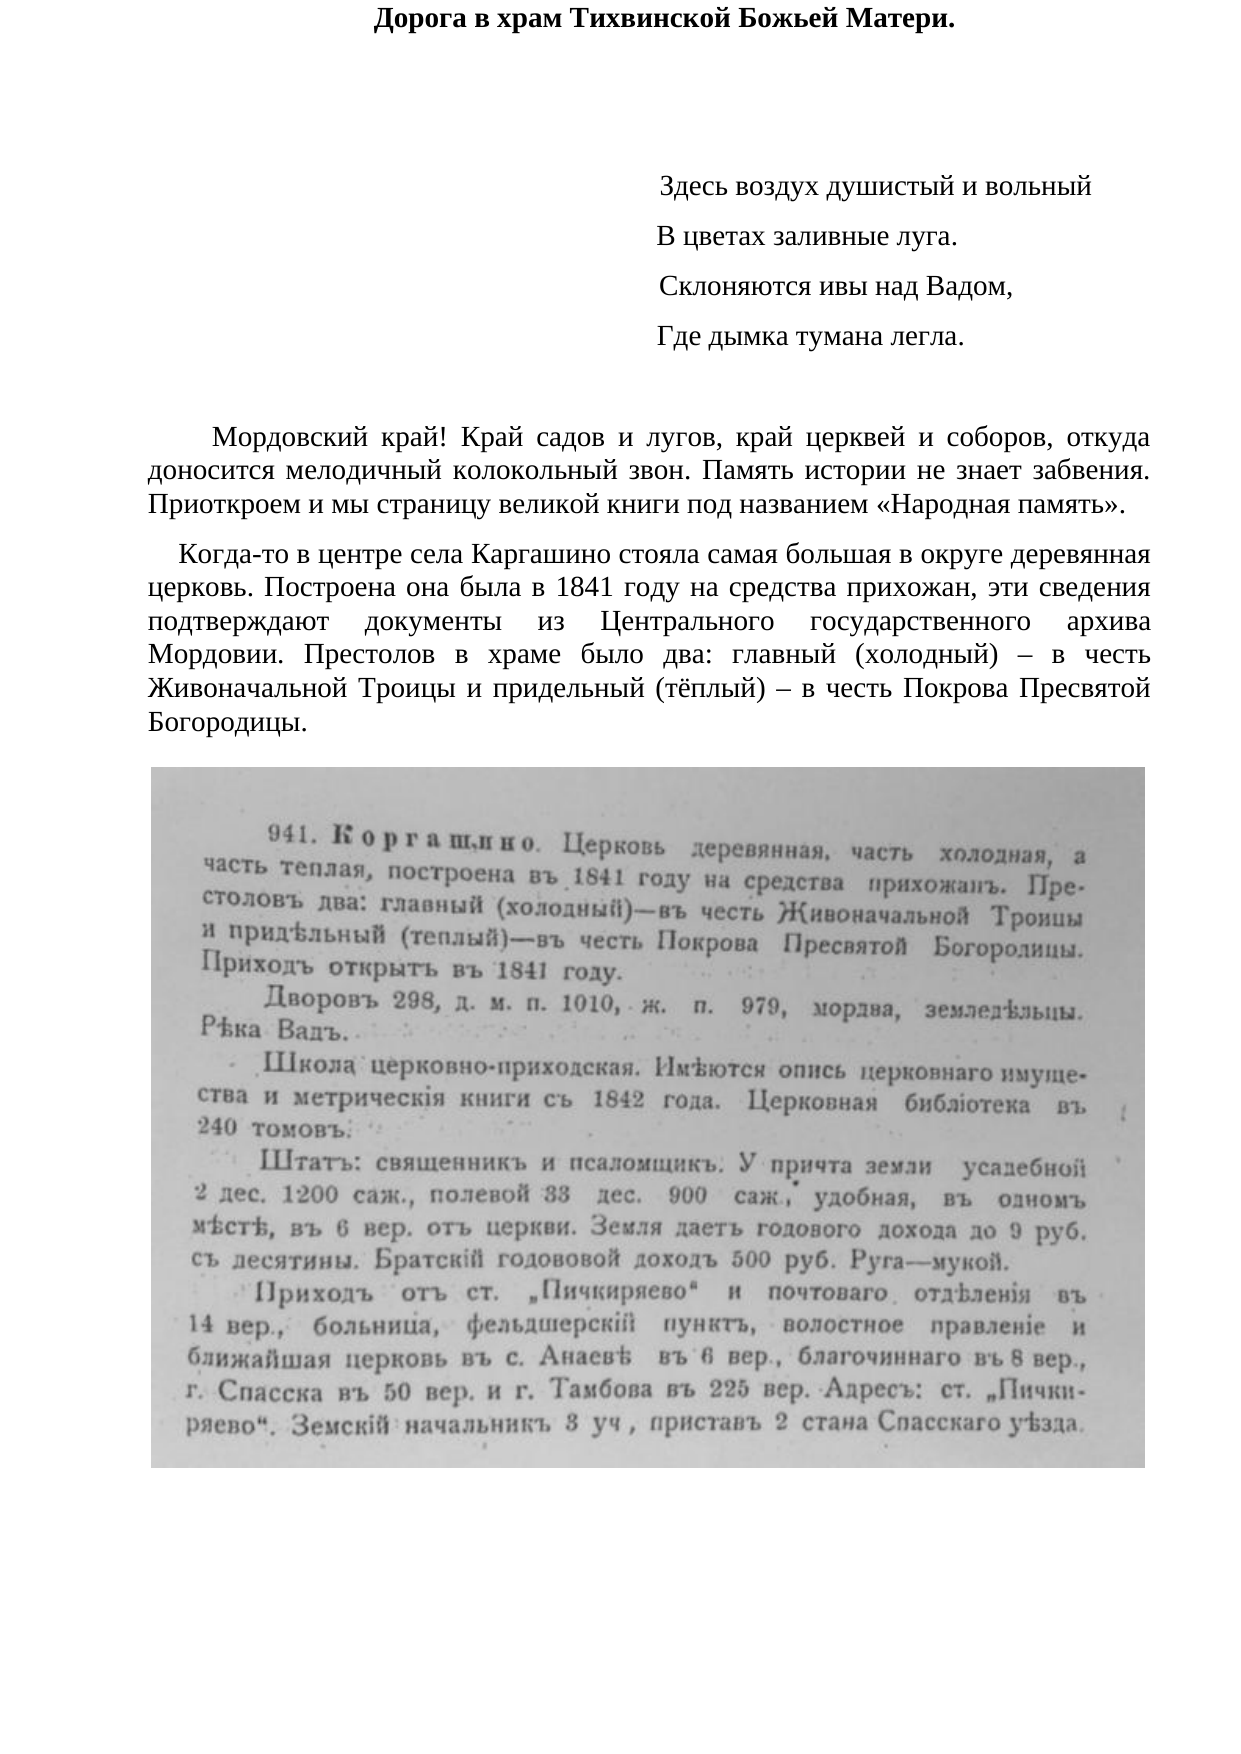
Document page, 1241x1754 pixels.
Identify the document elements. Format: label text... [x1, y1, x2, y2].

text Здесь воздух душистый и вольный [177, 168, 1152, 201]
text Когда-то в центре села Каргашино стояла самая большая в округе деревянная церковь. Построена она была в 1841 году на средства прихожан, эти сведения подтверждают документы из Центрального государственного архива Мордовии. Престолов в храме было два: главный (холодный) – в честь Живоначальной Троицы и придельный (тёплый) – в честь Покрова Пресвятой Богородицы. [148, 536, 1152, 737]
text В цветах заливные луга. [177, 218, 1152, 251]
text Где дымка тумана легла. [177, 318, 1152, 352]
text Мордовский край! Край садов и лугов, край церквей и соборов, откуда доносится мелодичный колокольный звон. Память истории не знает забвения. Приоткроем и мы страницу великой книги под названием «Народная память». [148, 419, 1152, 519]
text Склоняются ивы над Вадом, [177, 268, 1152, 302]
text Дорога в храм Тихвинской Божьей Матери. [177, 0, 1152, 33]
